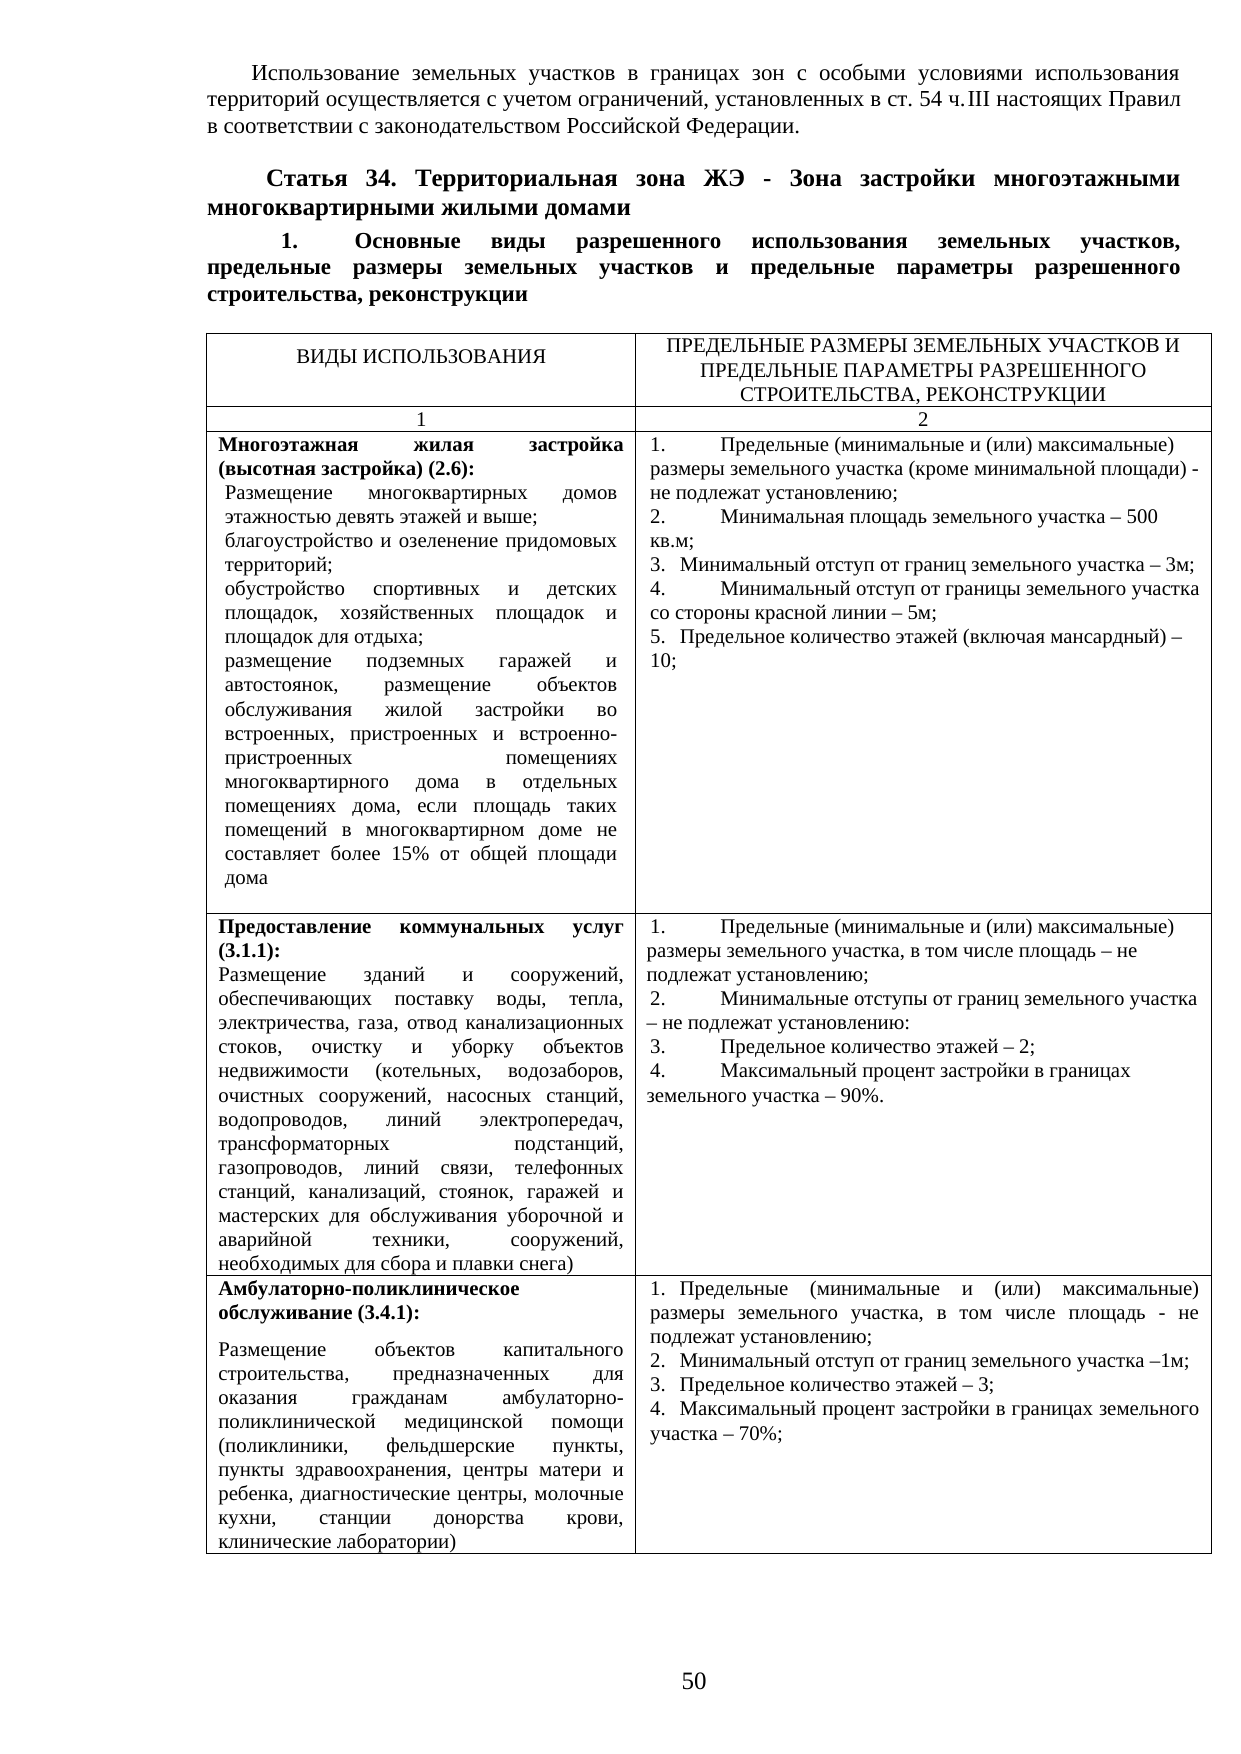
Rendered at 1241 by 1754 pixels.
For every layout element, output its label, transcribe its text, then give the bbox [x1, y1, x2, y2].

table_cell Предельные (минимальные и (или) максимальные) размеры земельного участка, в том числе площадь – не подлежат установлению; Минимальные отступы от границ земельного участка – не подлежат установлению: Предельное количество этажей – 2; Максимальный процент застройки в границах земельного участка – 90%. [636, 914, 1211, 1275]
table_cell 2 [636, 407, 1211, 431]
text Использование земельных участков в границах зон с особыми условиями использования территорий осуществляется с учетом ограничений, установленных в ст. 54 ч.III настоящих Правил в соответствии с законодательством Российской Федерации. [207, 59, 1181, 138]
table_cell Предельные (минимальные и (или) максимальные) размеры земельного участка, в том числе площадь - не подлежат установлению; Минимальный отступ от границ земельного участка –1м; Предельное количество этажей – 3; Максимальный процент застройки в границах земельного участка – 70%; [636, 1276, 1211, 1553]
table_cell 1 [207, 407, 635, 431]
table_cell Предельные (минимальные и (или) максимальные) размеры земельного участка (кроме минимальной площади) - не подлежат установлению; Минимальная площадь земельного участка – 500 кв.м; Минимальный отступ от границ земельного участка – 3м; Минимальный отступ от границы земельного участка со стороны красной линии – 5м; Предельное количество этажей (включая мансардный) – 10; [636, 432, 1211, 913]
table_cell Многоэтажная жилая застройка (высотная застройка) (2.6): Размещение многоквартирных домов этажностью девять этажей и выше; благоустройство и озеленение придомовых территорий; обустройство спортивных и детских площадок, хозяйственных площадок и площадок для отдыха; размещение подземных гаражей и автостоянок, размещение объектов обслуживания жилой застройки во встроенных, пристроенных и встроенно-пристроенных помещениях многоквартирного дома в отдельных помещениях дома, если площадь таких помещений в многоквартирном доме не составляет более 15% от общей площади дома [207, 432, 635, 913]
table_header ПРЕДЕЛЬНЫЕ РАЗМЕРЫ ЗЕМЕЛЬНЫХ УЧАСТКОВ И ПРЕДЕЛЬНЫЕ ПАРАМЕТРЫ РАЗРЕШЕННОГО СТРОИТЕЛЬСТВА, РЕКОНСТРУКЦИИ [636, 334, 1211, 406]
text Статья 34. Территориальная зона ЖЭ - Зона застройки многоэтажными многоквартирными жилыми домами [207, 163, 1181, 221]
list Основные виды разрешенного использования земельных участков, предельные размеры земельных участков и предельные параметры разрешенного строительства, реконструкции [207, 227, 1181, 306]
table_cell Амбулаторно-поликлиническое обслуживание (3.4.1): Размещение объектов капитального строительства, предназначенных для оказания гражданам амбулаторно-поликлинической медицинской помощи (поликлиники, фельдшерские пункты, пункты здравоохранения, центры матери и ребенка, диагностические центры, молочные кухни, станции донорства крови, клинические лаборатории) [207, 1276, 635, 1553]
table_cell Предоставление коммунальных услуг (3.1.1): Размещение зданий и сооружений, обеспечивающих поставку воды, тепла, электричества, газа, отвод канализационных стоков, очистку и уборку объектов недвижимости (котельных, водозаборов, очистных сооружений, насосных станций, водопроводов, линий электропередач, трансформаторных подстанций, газопроводов, линий связи, телефонных станций, канализаций, стоянок, гаражей и мастерских для обслуживания уборочной и аварийной техники, сооружений, необходимых для сбора и плавки снега) [207, 914, 635, 1275]
table_header ВИДЫ ИСПОЛЬЗОВАНИЯ [207, 334, 635, 406]
